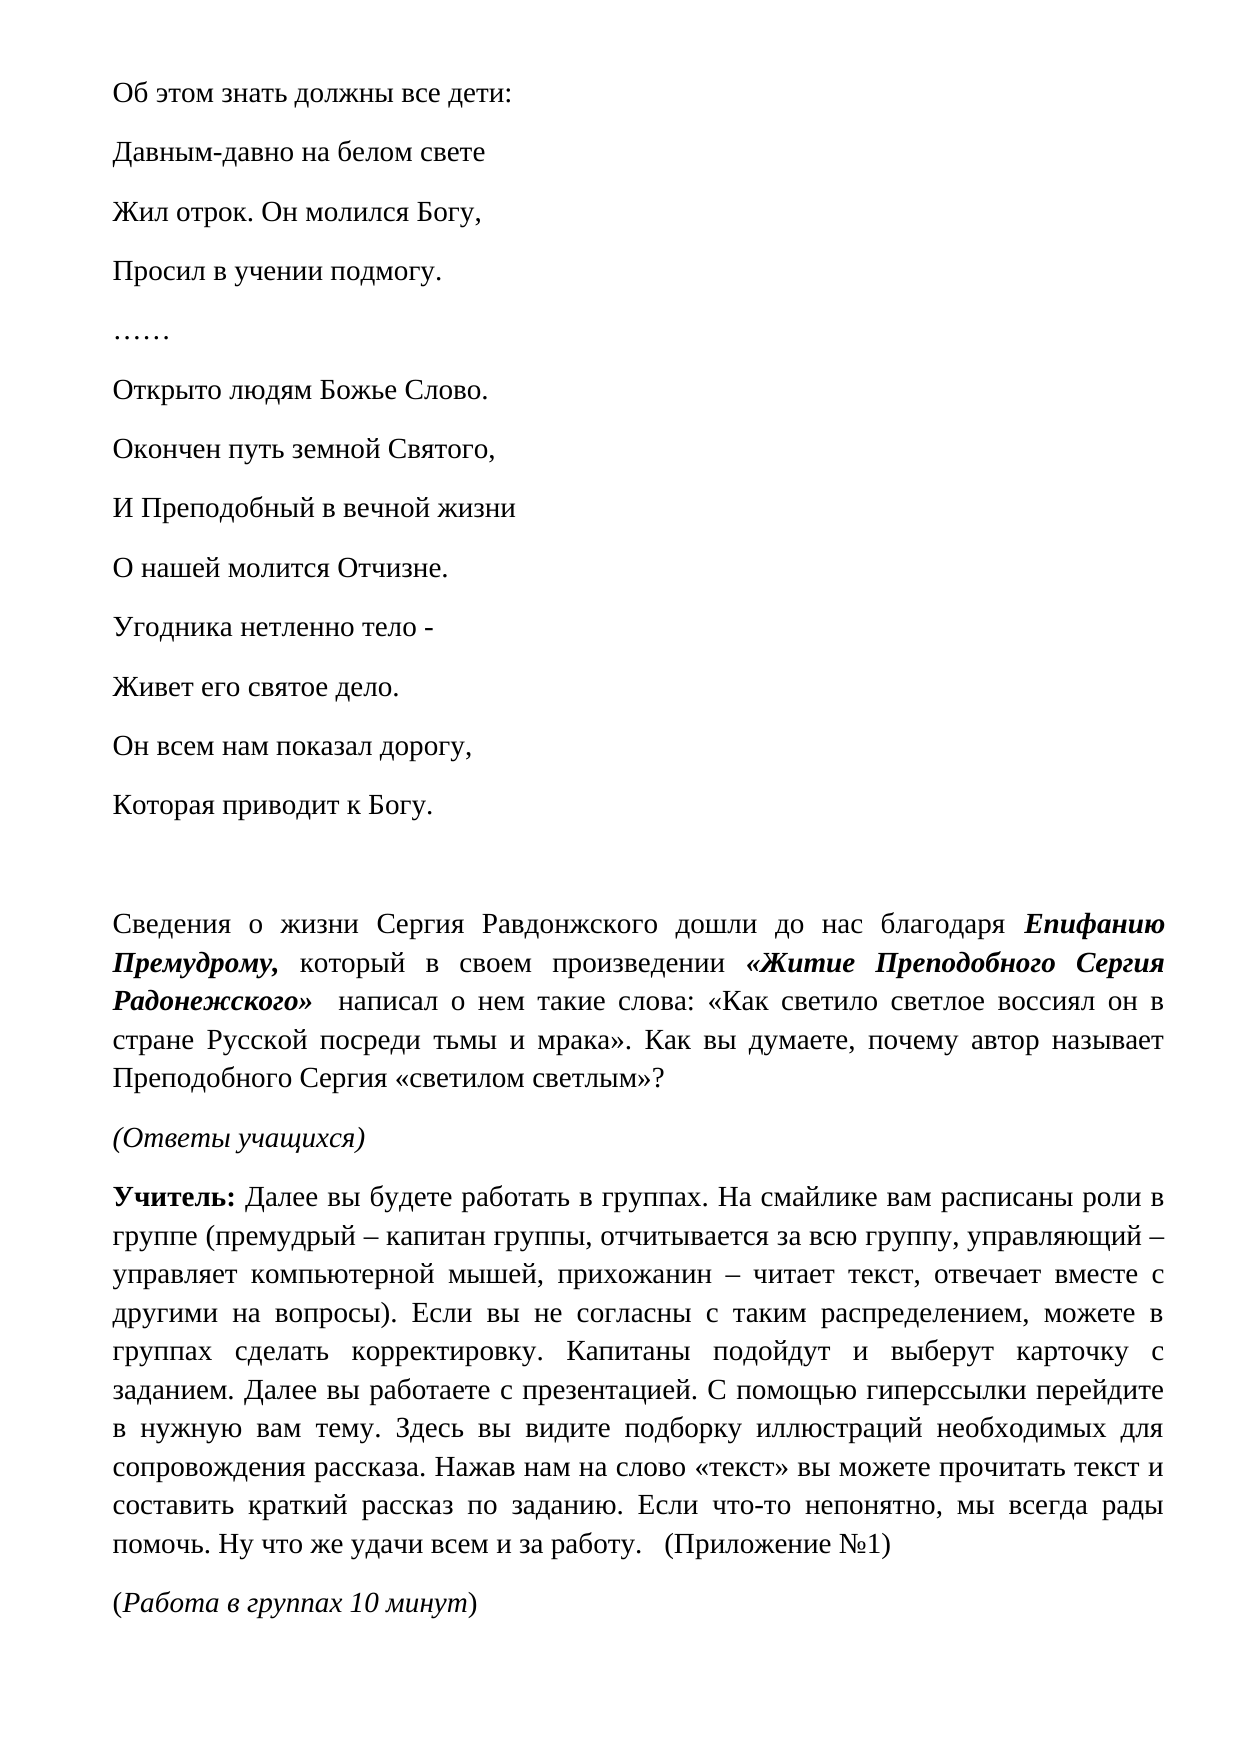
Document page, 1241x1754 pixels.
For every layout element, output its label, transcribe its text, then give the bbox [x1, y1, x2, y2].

text Окончен путь земной Святого, [112, 431, 1165, 465]
text О нашей молится Отчизне. [112, 550, 1165, 583]
text (Работа в группах 10 минут) [112, 1585, 1165, 1619]
text Просил в учении подмогу. [112, 253, 1165, 287]
text Давным-давно на белом свете [112, 134, 1165, 168]
text Которая приводит к Богу. [112, 787, 1165, 821]
text И Преподобный в вечной жизни [112, 491, 1165, 524]
text Он всем нам показал дорогу, [112, 728, 1165, 762]
text Об этом знать должны все дети: [112, 75, 1165, 108]
text Жил отрок. Он молился Богу, [112, 194, 1165, 227]
text (Ответы учащихся) [112, 1120, 1165, 1153]
text Сведения о жизни Сергия Равдонжского дошли до нас благодаря Епифанию Премудрому, который в своем произведении «Житие Преподобного Сергия Радонежского» написал о нем такие слова: «Как светило светлое воссиял он в стране Русской посреди тьмы и мрака». Как вы думаете, почему автор называет Преподобного Сергия «светилом светлым»? [112, 906, 1165, 1094]
text Угодника нетленно тело - [112, 609, 1165, 643]
text Открыто людям Божье Слово. [112, 372, 1165, 405]
text …… [112, 312, 1165, 346]
text Живет его святое дело. [112, 669, 1165, 702]
text Учитель: Далее вы будете работать в группах. На смайлике вам расписаны роли в группе (премудрый – капитан группы, отчитывается за всю группу, управляющий – управляет компьютерной мышей, прихожанин – читает текст, отвечает вместе с другими на вопросы). Если вы не согласны с таким распределением, можете в группах сделать корректировку. Капитаны подойдут и выберут карточку с заданием. Далее вы работаете с презентацией. С помощью гиперссылки перейдите в нужную вам тему. Здесь вы видите подборку иллюстраций необходимых для сопровождения рассказа. Нажав нам на слово «текст» вы можете прочитать текст и составить краткий рассказ по заданию. Если что-то непонятно, мы всегда рады помочь. Ну что же удачи всем и за работу. (Приложение №1) [112, 1179, 1165, 1559]
